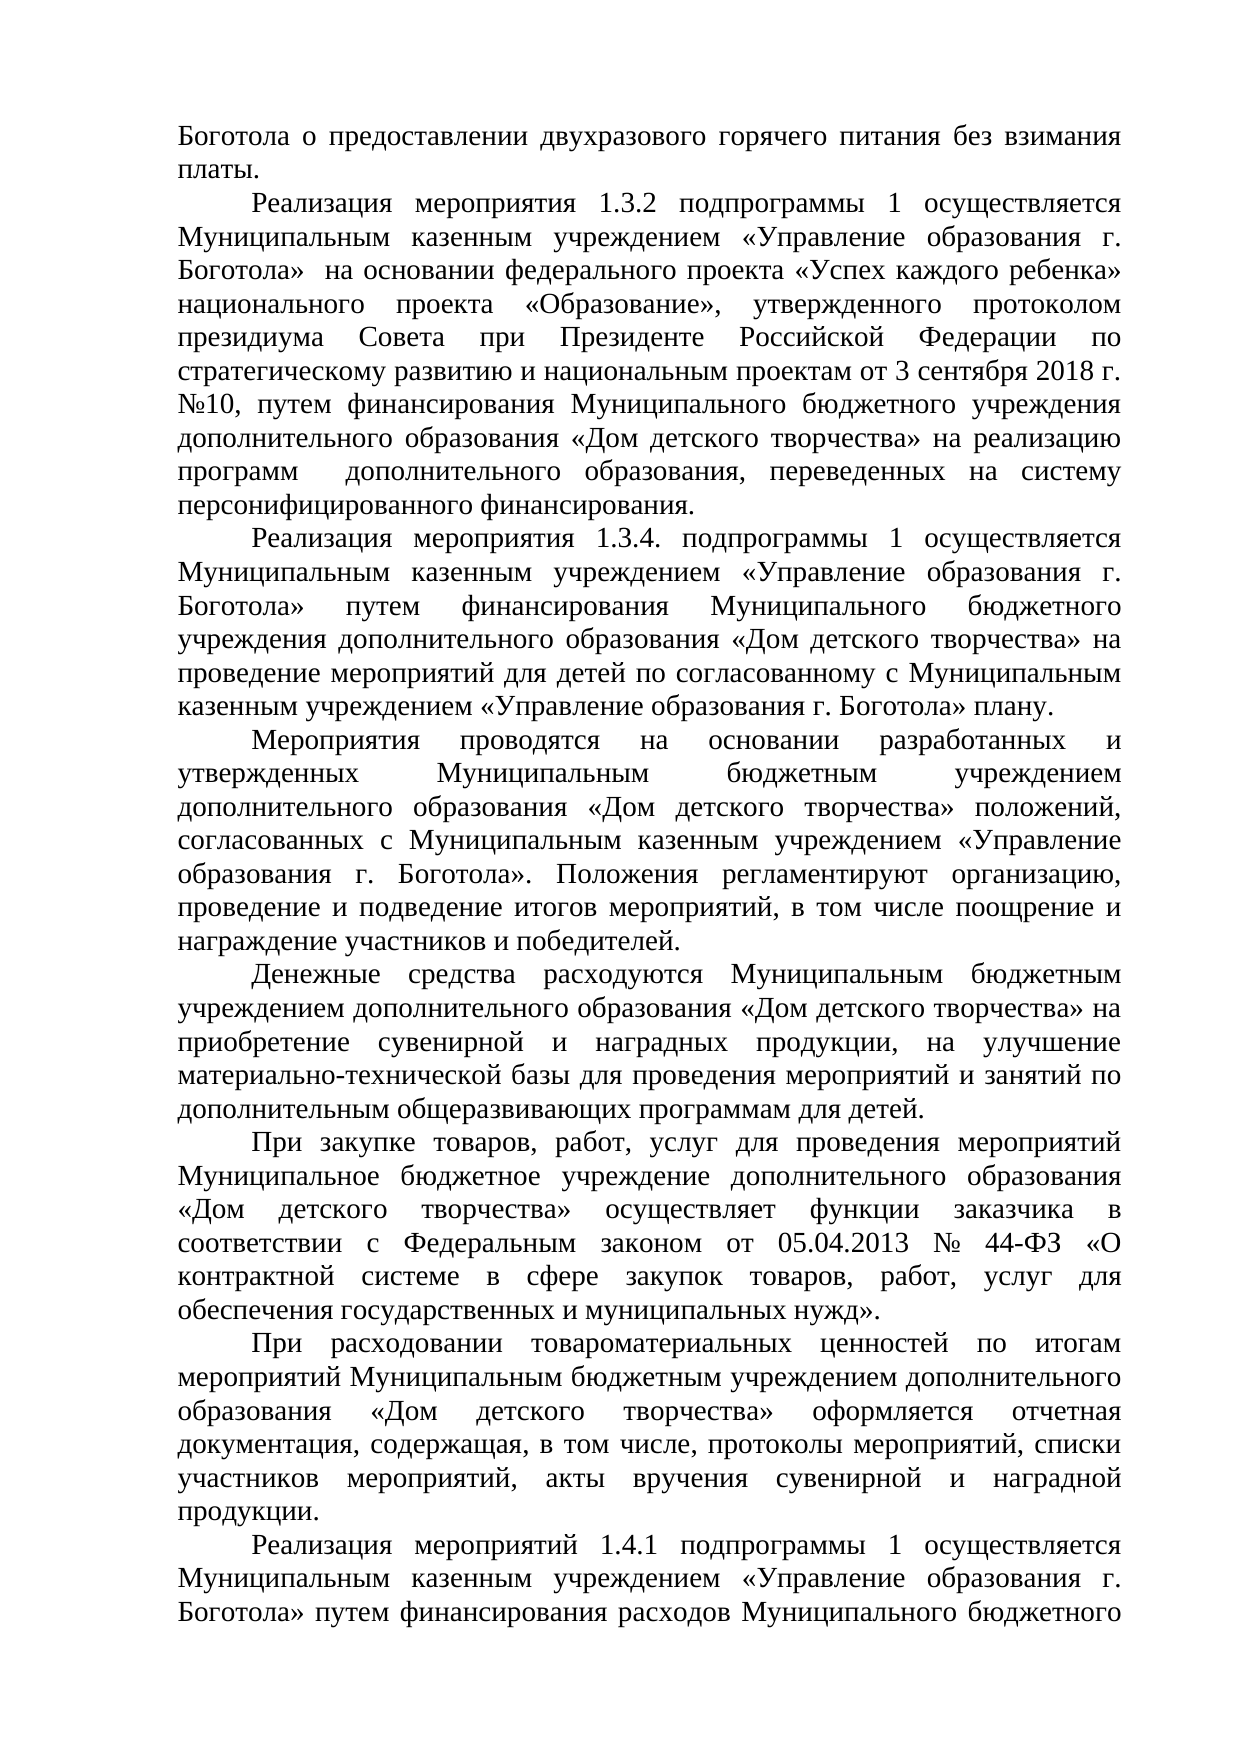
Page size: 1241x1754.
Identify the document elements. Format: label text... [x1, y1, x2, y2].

text Реализация мероприятия 1.3.2 подпрограммы 1 осуществляется Муниципальным казенным учреждением «Управление образования г. Боготола» на основании федерального проекта «Успех каждого ребенка» национального проекта «Образование», утвержденного протоколом президиума Совета при Президенте Российской Федерации по стратегическому развитию и национальным проектам от 3 сентября 2018 г. №10, путем финансирования Муниципального бюджетного учреждения дополнительного образования «Дом детского творчества» на реализацию программ дополнительного образования, переведенных на систему персонифицированного финансирования. [177, 185, 1122, 521]
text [177, 1527, 1122, 1627]
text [177, 118, 1122, 185]
text При расходовании товароматериальных ценностей по итогам мероприятий Муниципальным бюджетным учреждением дополнительного образования «Дом детского творчества» оформляется отчетная документация, содержащая, в том числе, протоколы мероприятий, списки участников мероприятий, акты вручения сувенирной и наградной продукции. [177, 1326, 1122, 1527]
text Денежные средства расходуются Муниципальным бюджетным учреждением дополнительного образования «Дом детского творчества» на приобретение сувенирной и наградных продукции, на улучшение материально-технической базы для проведения мероприятий и занятий по дополнительным общеразвивающих программам для детей. [177, 957, 1122, 1124]
text При закупке товаров, работ, услуг для проведения мероприятий Муниципальное бюджетное учреждение дополнительного образования «Дом детского творчества» осуществляет функции заказчика в соответствии с Федеральным законом от 05.04.2013 № 44-ФЗ «О контрактной системе в сфере закупок товаров, работ, услуг для обеспечения государственных и муниципальных нужд». [177, 1124, 1122, 1326]
text Мероприятия проводятся на основании разработанных и утвержденных Муниципальным бюджетным учреждением дополнительного образования «Дом детского творчества» положений, согласованных с Муниципальным казенным учреждением «Управление образования г. Боготола». Положения регламентируют организацию, проведение и подведение итогов мероприятий, в том числе поощрение и награждение участников и победителей. [177, 722, 1122, 957]
text Реализация мероприятия 1.3.4. подпрограммы 1 осуществляется Муниципальным казенным учреждением «Управление образования г. Боготола» путем финансирования Муниципального бюджетного учреждения дополнительного образования «Дом детского творчества» на проведение мероприятий для детей по согласованному с Муниципальным казенным учреждением «Управление образования г. Боготола» плану. [177, 521, 1122, 722]
